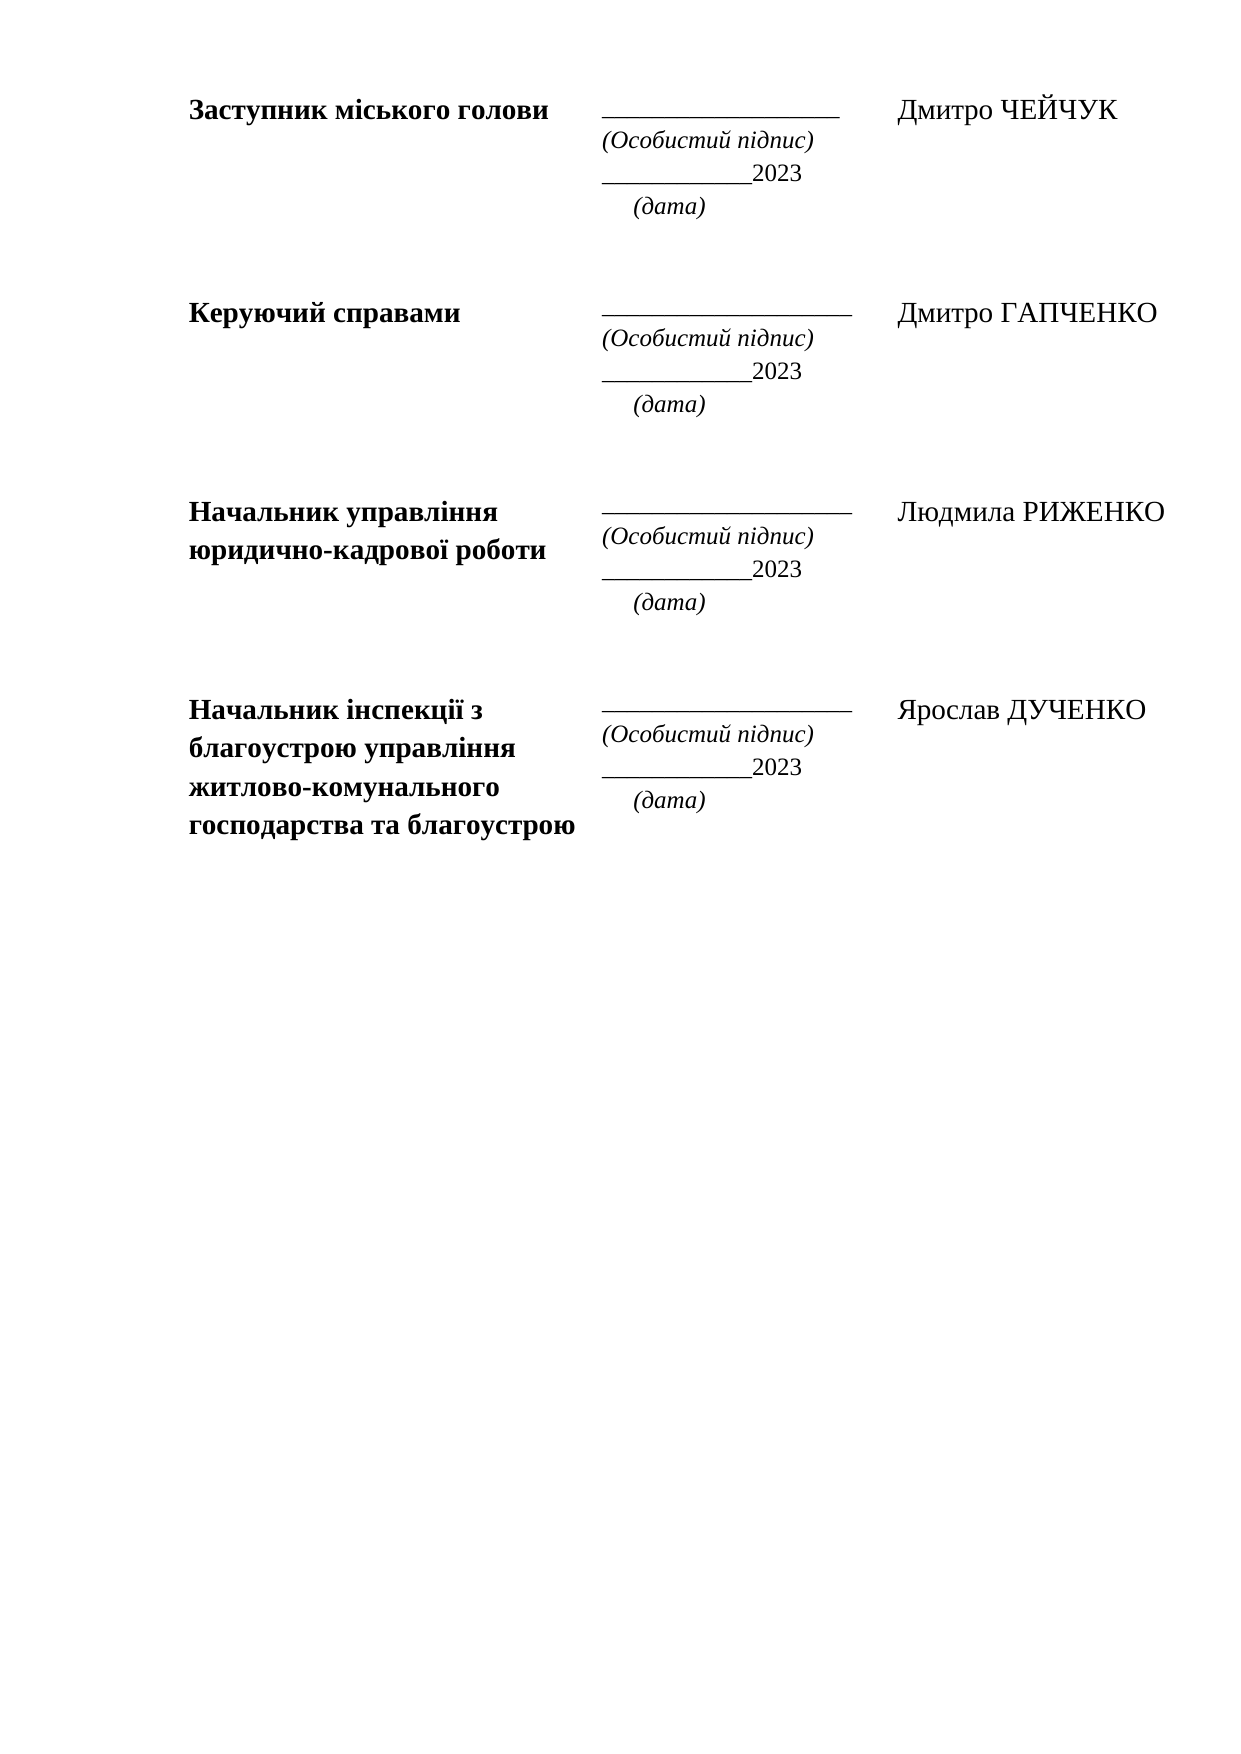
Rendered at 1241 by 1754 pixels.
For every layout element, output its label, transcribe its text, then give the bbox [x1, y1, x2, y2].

table_cell Ярослав ДУЧЕНКО [886, 653, 1181, 851]
table_cell Керуючий справами [177, 257, 591, 455]
table_cell ____________________ (Особистий підпис) ____________2023 (дата) [591, 455, 886, 653]
table_header Дмитро ЧЕЙЧУК [886, 92, 1181, 257]
table_cell ____________________ (Особистий підпис) ____________2023 (дата) [591, 257, 886, 455]
table_cell Начальник управління юридично-кадрової роботи [177, 455, 591, 653]
table_cell Дмитро ГАПЧЕНКО [886, 257, 1181, 455]
table_cell ____________________ (Особистий підпис) ____________2023 (дата) [591, 653, 886, 851]
table_header ___________________ (Особистий підпис) ____________2023 (дата) [591, 92, 886, 257]
table_header Заступник міського голови [177, 92, 591, 257]
table_cell Начальник інспекції з благоустрою управління житлово-комунального господарства та благоустрою [177, 653, 591, 851]
table_cell Людмила РИЖЕНКО [886, 455, 1181, 653]
